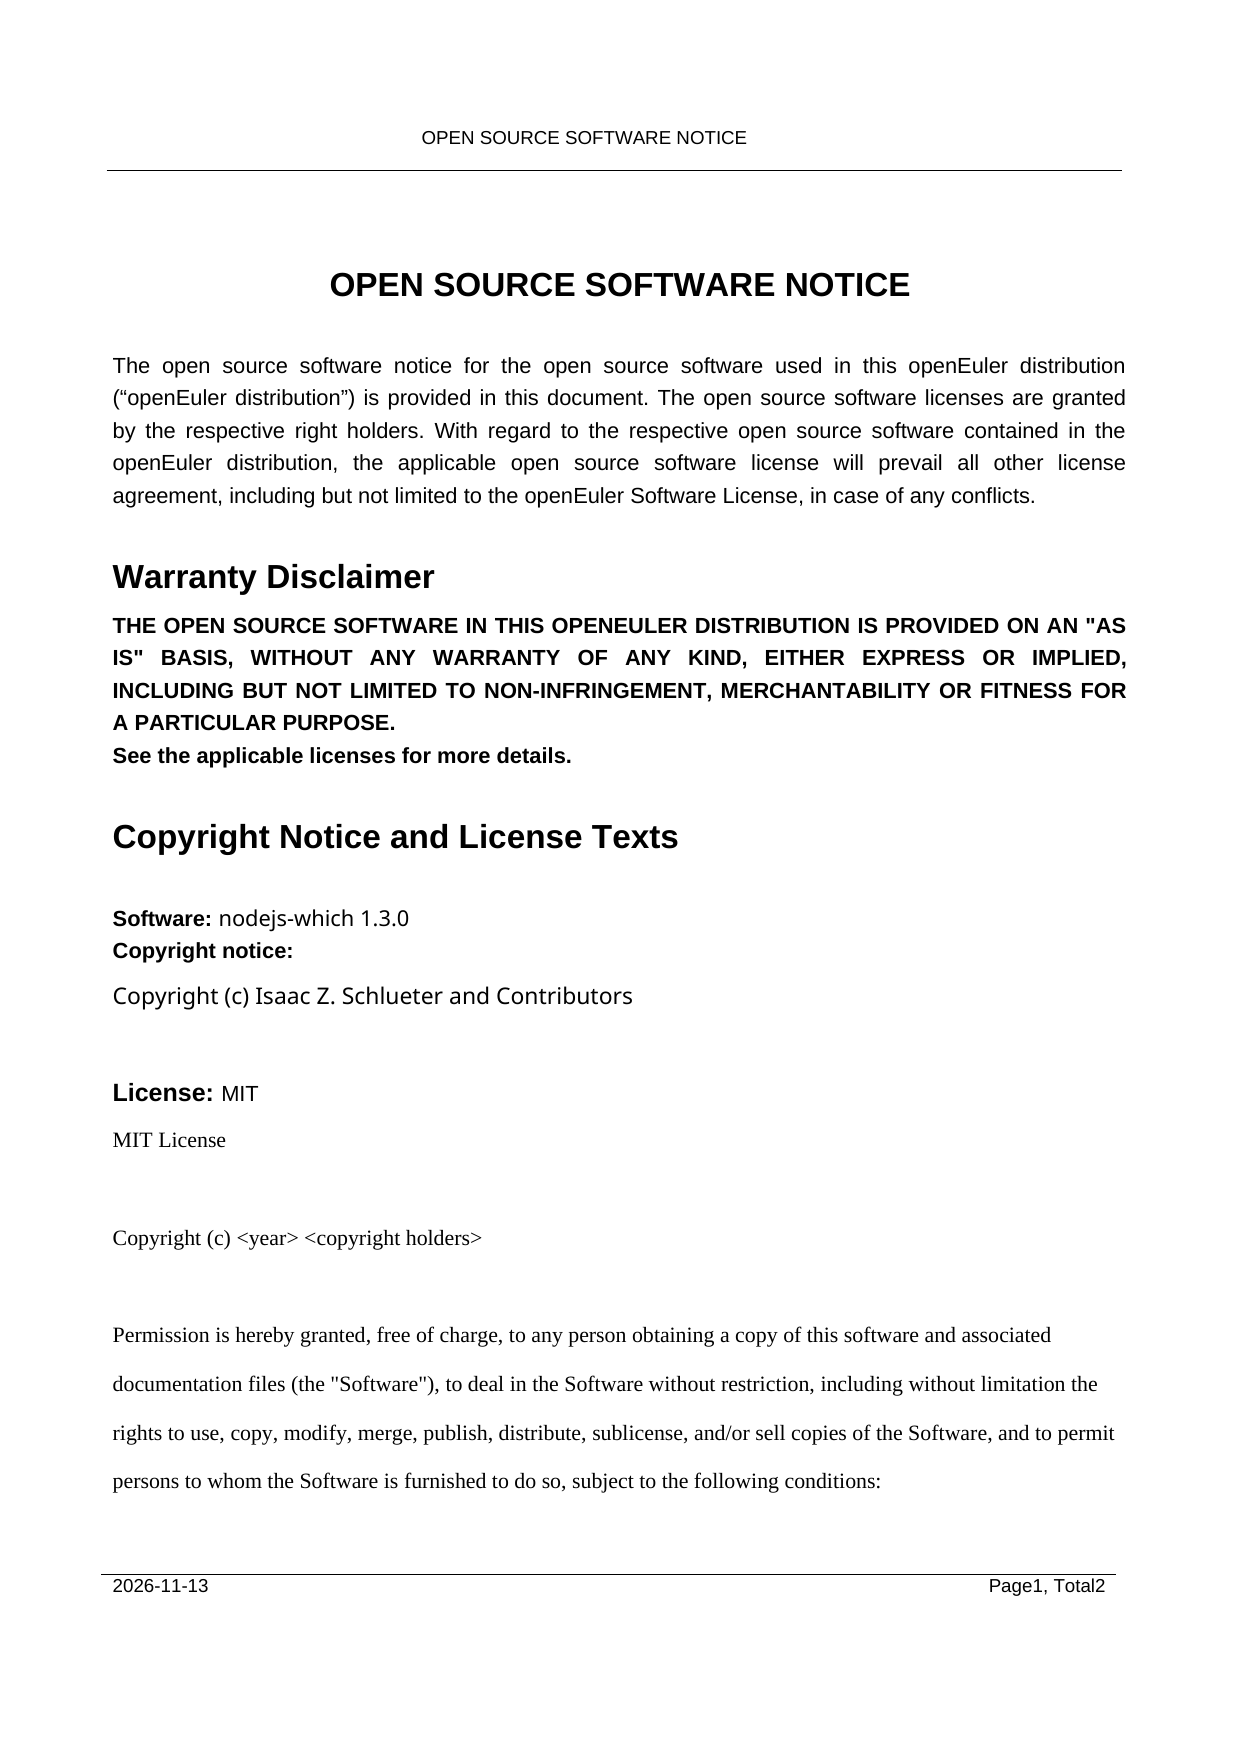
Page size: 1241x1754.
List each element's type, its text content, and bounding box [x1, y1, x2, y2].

text Copyright (c) Isaac Z. Schlueter and Contributors [112, 979, 1128, 1060]
text Copyright notice: [112, 934, 1128, 966]
text Software: nodejs-which 1.3.0 [112, 901, 1128, 934]
text Copyright Notice and License Texts [112, 804, 1128, 869]
text The open source software notice for the open source software used in this openEuler distribution (“openEuler distribution”) is provided in this document. The open source software licenses are granted by the respective right holders. With regard to the respective open source software contained in the openEuler distribution, the applicable open source software license will prevail all other license agreement, including but not limited to the openEuler Software License, in case of any conflicts. [112, 349, 1128, 511]
text OPEN SOURCE SOFTWARE NOTICE [112, 251, 1128, 316]
text License: MIT [112, 1077, 1128, 1109]
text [112, 1123, 1128, 1497]
text THE OPEN SOURCE SOFTWARE IN THIS OPENEULER DISTRIBUTION IS PROVIDED ON AN "AS IS" BASIS, WITHOUT ANY WARRANTY OF ANY KIND, EITHER EXPRESS OR IMPLIED, INCLUDING BUT NOT LIMITED TO NON-INFRINGEMENT, MERCHANTABILITY OR FITNESS FOR A PARTICULAR PURPOSE. See the applicable licenses for more details. [112, 609, 1128, 771]
text Warranty Disclaimer [112, 544, 1128, 609]
